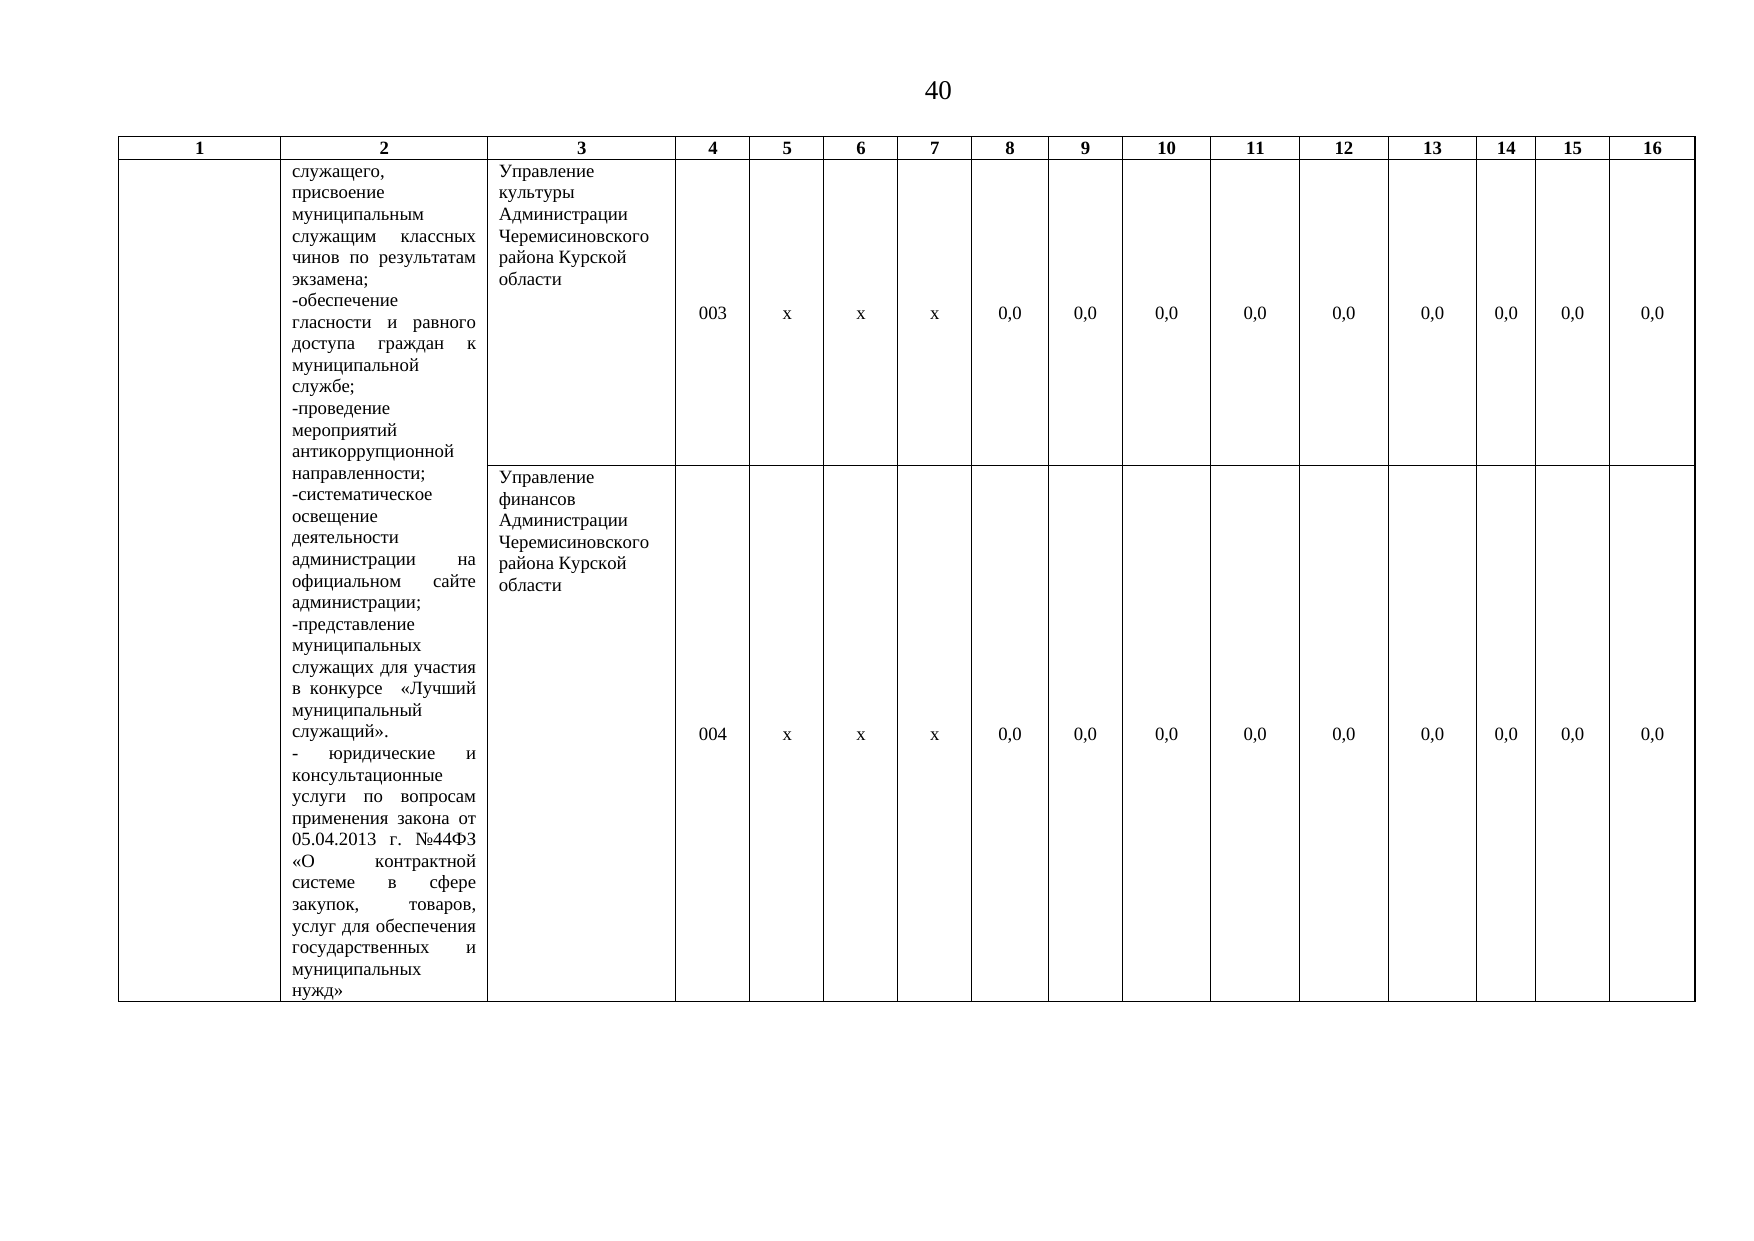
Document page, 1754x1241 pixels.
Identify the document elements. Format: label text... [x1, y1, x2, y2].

table_cell 0,0 [1610, 466, 1694, 1001]
table_cell 0,0 [1049, 160, 1122, 465]
table_header 16 [1610, 137, 1694, 159]
table_cell 0,0 [1211, 160, 1299, 465]
table_header 2 [281, 137, 487, 159]
table_cell Управление культуры Администрации Черемисиновского района Курской области [488, 160, 675, 465]
table_header 3 [488, 137, 675, 159]
table_cell 0,0 [1536, 160, 1609, 465]
table_cell 0,0 [1610, 160, 1694, 465]
table_cell 0,0 [1389, 160, 1476, 465]
table_header 9 [1049, 137, 1122, 159]
table_cell 0,0 [1049, 466, 1122, 1001]
table_header 12 [1300, 137, 1388, 159]
table_header 15 [1536, 137, 1609, 159]
table_cell 003 [676, 160, 749, 465]
table_header 5 [750, 137, 823, 159]
table_cell 0,0 [1477, 466, 1535, 1001]
table_header 7 [898, 137, 971, 159]
table_header 14 [1477, 137, 1535, 159]
table_cell х [750, 160, 823, 465]
table_cell 0,0 [1123, 160, 1210, 465]
table_cell 0,0 [972, 160, 1048, 465]
table_header 10 [1123, 137, 1210, 159]
table_cell х [824, 466, 897, 1001]
table_header 6 [824, 137, 897, 159]
table_header 4 [676, 137, 749, 159]
table_cell 0,0 [1389, 466, 1476, 1001]
table_cell 0,0 [1211, 466, 1299, 1001]
table_header 13 [1389, 137, 1476, 159]
table_cell 0,0 [1300, 466, 1388, 1001]
table_cell 0,0 [1300, 160, 1388, 465]
table_cell 004 [676, 466, 749, 1001]
table_cell х [824, 160, 897, 465]
table_cell 0,0 [1123, 466, 1210, 1001]
table_header 1 [119, 137, 280, 159]
table_cell х [750, 466, 823, 1001]
table_header 11 [1211, 137, 1299, 159]
table_cell х [898, 160, 971, 465]
table_cell 0,0 [972, 466, 1048, 1001]
table_header 8 [972, 137, 1048, 159]
table_cell Управление финансов Администрации Черемисиновского района Курской области [488, 466, 675, 1001]
table_cell 0,0 [1477, 160, 1535, 465]
table_cell 0,0 [1536, 466, 1609, 1001]
table_cell х [898, 466, 971, 1001]
